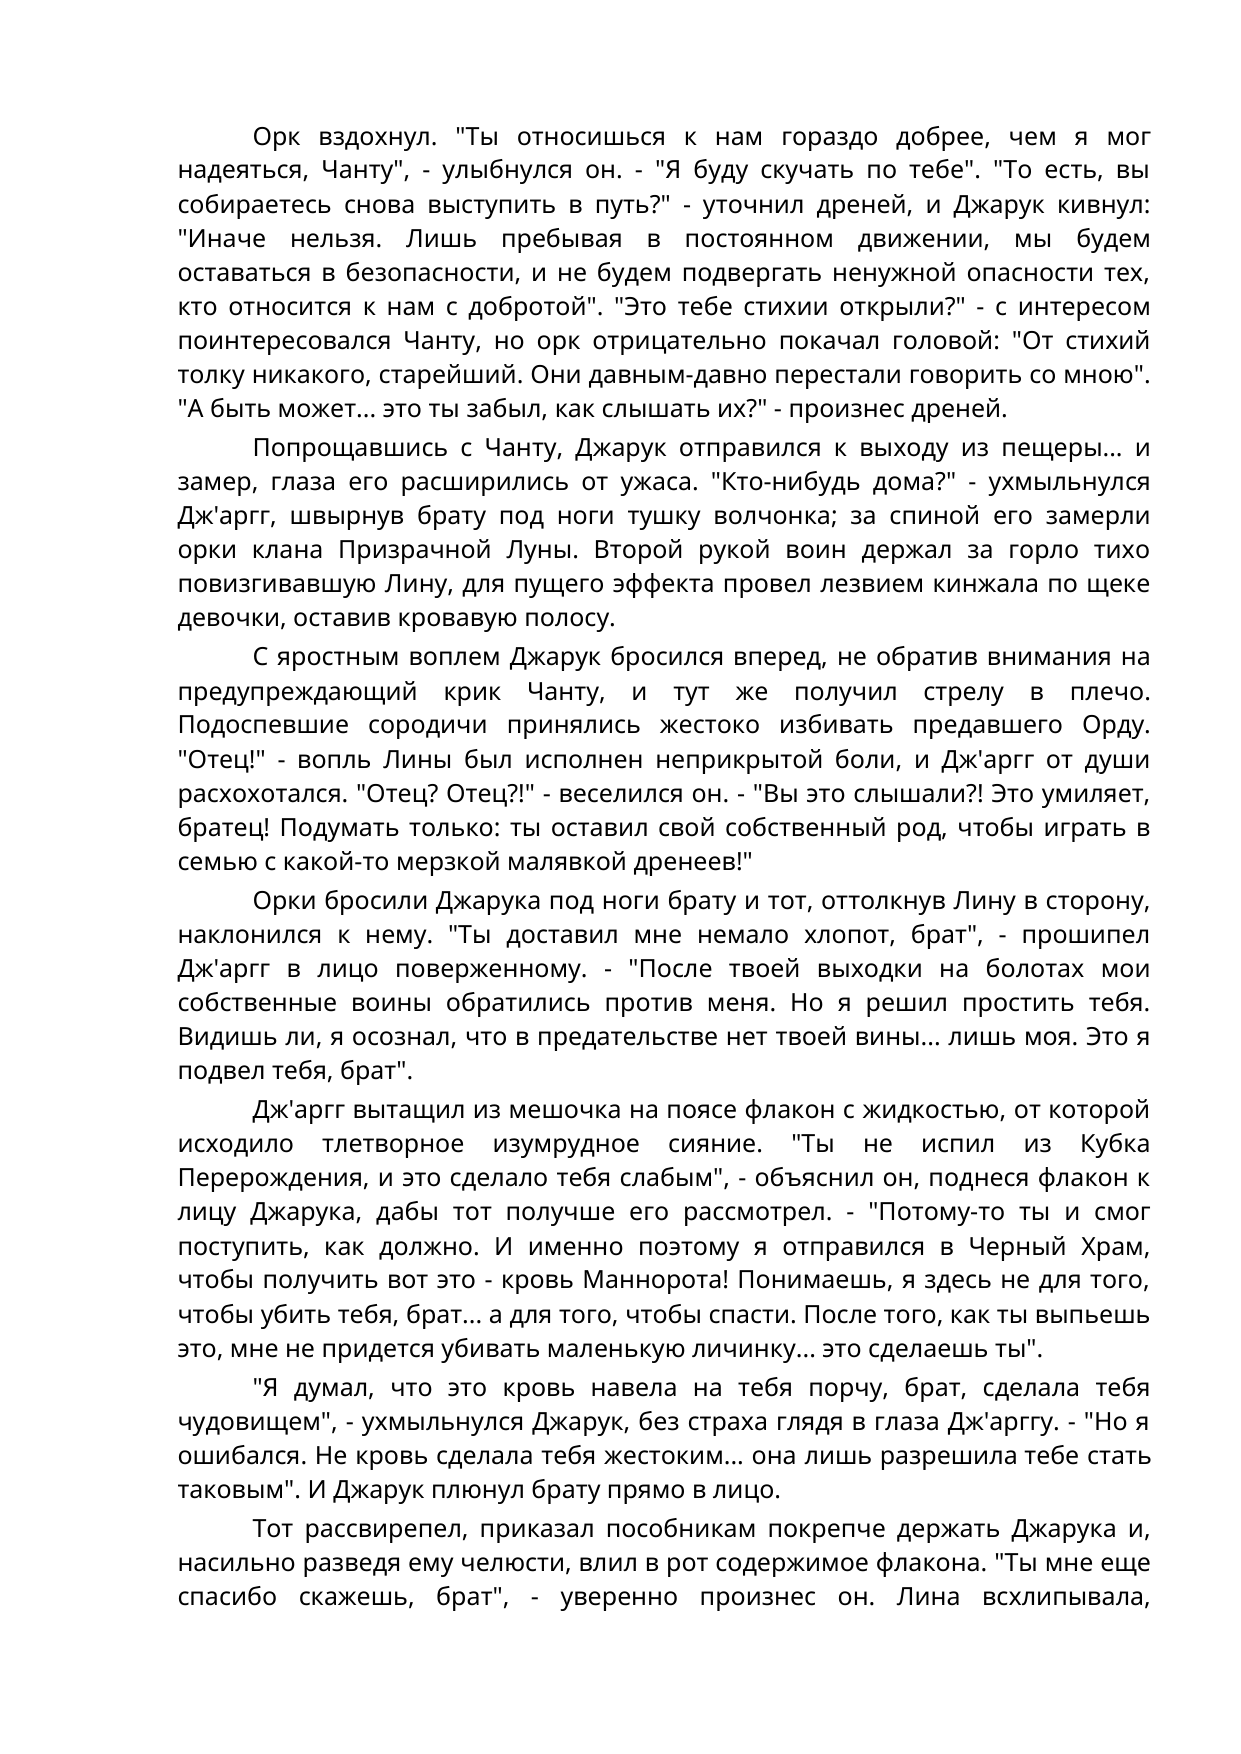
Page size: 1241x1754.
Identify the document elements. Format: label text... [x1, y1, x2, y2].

text "Я думал, что это кровь навела на тебя порчу, брат, сделала тебя чудовищем", - ухмыльнулся Джарук, без страха глядя в глаза Дж'арггу. - "Но я ошибался. Не кровь сделала тебя жестоким... она лишь разрешила тебе стать таковым". И Джарук плюнул брату прямо в лицо. [177, 1369, 1152, 1506]
text С яростным воплем Джарук бросился вперед, не обратив внимания на предупреждающий крик Чанту, и тут же получил стрелу в плечо. Подоспевшие сородичи принялись жестоко избивать предавшего Орду. "Отец!" - вопль Лины был исполнен неприкрытой боли, и Дж'аргг от души расхохотался. "Отец? Отец?!" - веселился он. - "Вы это слышали?! Это умиляет, братец! Подумать только: ты оставил свой собственный род, чтобы играть в семью с какой-то мерзкой малявкой дренеев!" [177, 639, 1152, 877]
text Дж'аргг вытащил из мешочка на поясе флакон с жидкостью, от которой исходило тлетворное изумрудное сияние. "Ты не испил из Кубка Перерождения, и это сделало тебя слабым", - объяснил он, поднеся флакон к лицу Джарука, дабы тот получше его рассмотрел. - "Потому-то ты и смог поступить, как должно. И именно поэтому я отправился в Черный Храм, чтобы получить вот это - кровь Маннорота! Понимаешь, я здесь не для того, чтобы убить тебя, брат... а для того, чтобы спасти. После того, как ты выпьешь это, мне не придется убивать маленькую личинку... это сделаешь ты". [177, 1092, 1152, 1364]
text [177, 1511, 1152, 1613]
text Орки бросили Джарука под ноги брату и тот, оттолкнув Лину в сторону, наклонился к нему. "Ты доставил мне немало хлопот, брат", - прошипел Дж'аргг в лицо поверженному. - "После твоей выходки на болотах мои собственные воины обратились против меня. Но я решил простить тебя. Видишь ли, я осознал, что в предательстве нет твоей вины... лишь моя. Это я подвел тебя, брат". [177, 882, 1152, 1087]
text Попрощавшись с Чанту, Джарук отправился к выходу из пещеры... и замер, глаза его расширились от ужаса. "Кто-нибудь дома?" - ухмыльнулся Дж'аргг, швырнув брату под ноги тушку волчонка; за спиной его замерли орки клана Призрачной Луны. Второй рукой воин держал за горло тихо повизгивавшую Лину, для пущего эффекта провел лезвием кинжала по щеке девочки, оставив кровавую полосу. [177, 430, 1152, 634]
text Орк вздохнул. "Ты относишься к нам гораздо добрее, чем я мог надеяться, Чанту", - улыбнулся он. - "Я буду скучать по тебе". "То есть, вы собираетесь снова выступить в путь?" - уточнил дреней, и Джарук кивнул: "Иначе нельзя. Лишь пребывая в постоянном движении, мы будем оставаться в безопасности, и не будем подвергать ненужной опасности тех, кто относится к нам с добротой". "Это тебе стихии открыли?" - с интересом поинтересовался Чанту, но орк отрицательно покачал головой: "От стихий толку никакого, старейший. Они давным-давно перестали говорить со мною". "А быть может... это ты забыл, как слышать их?" - произнес дреней. [177, 118, 1152, 425]
